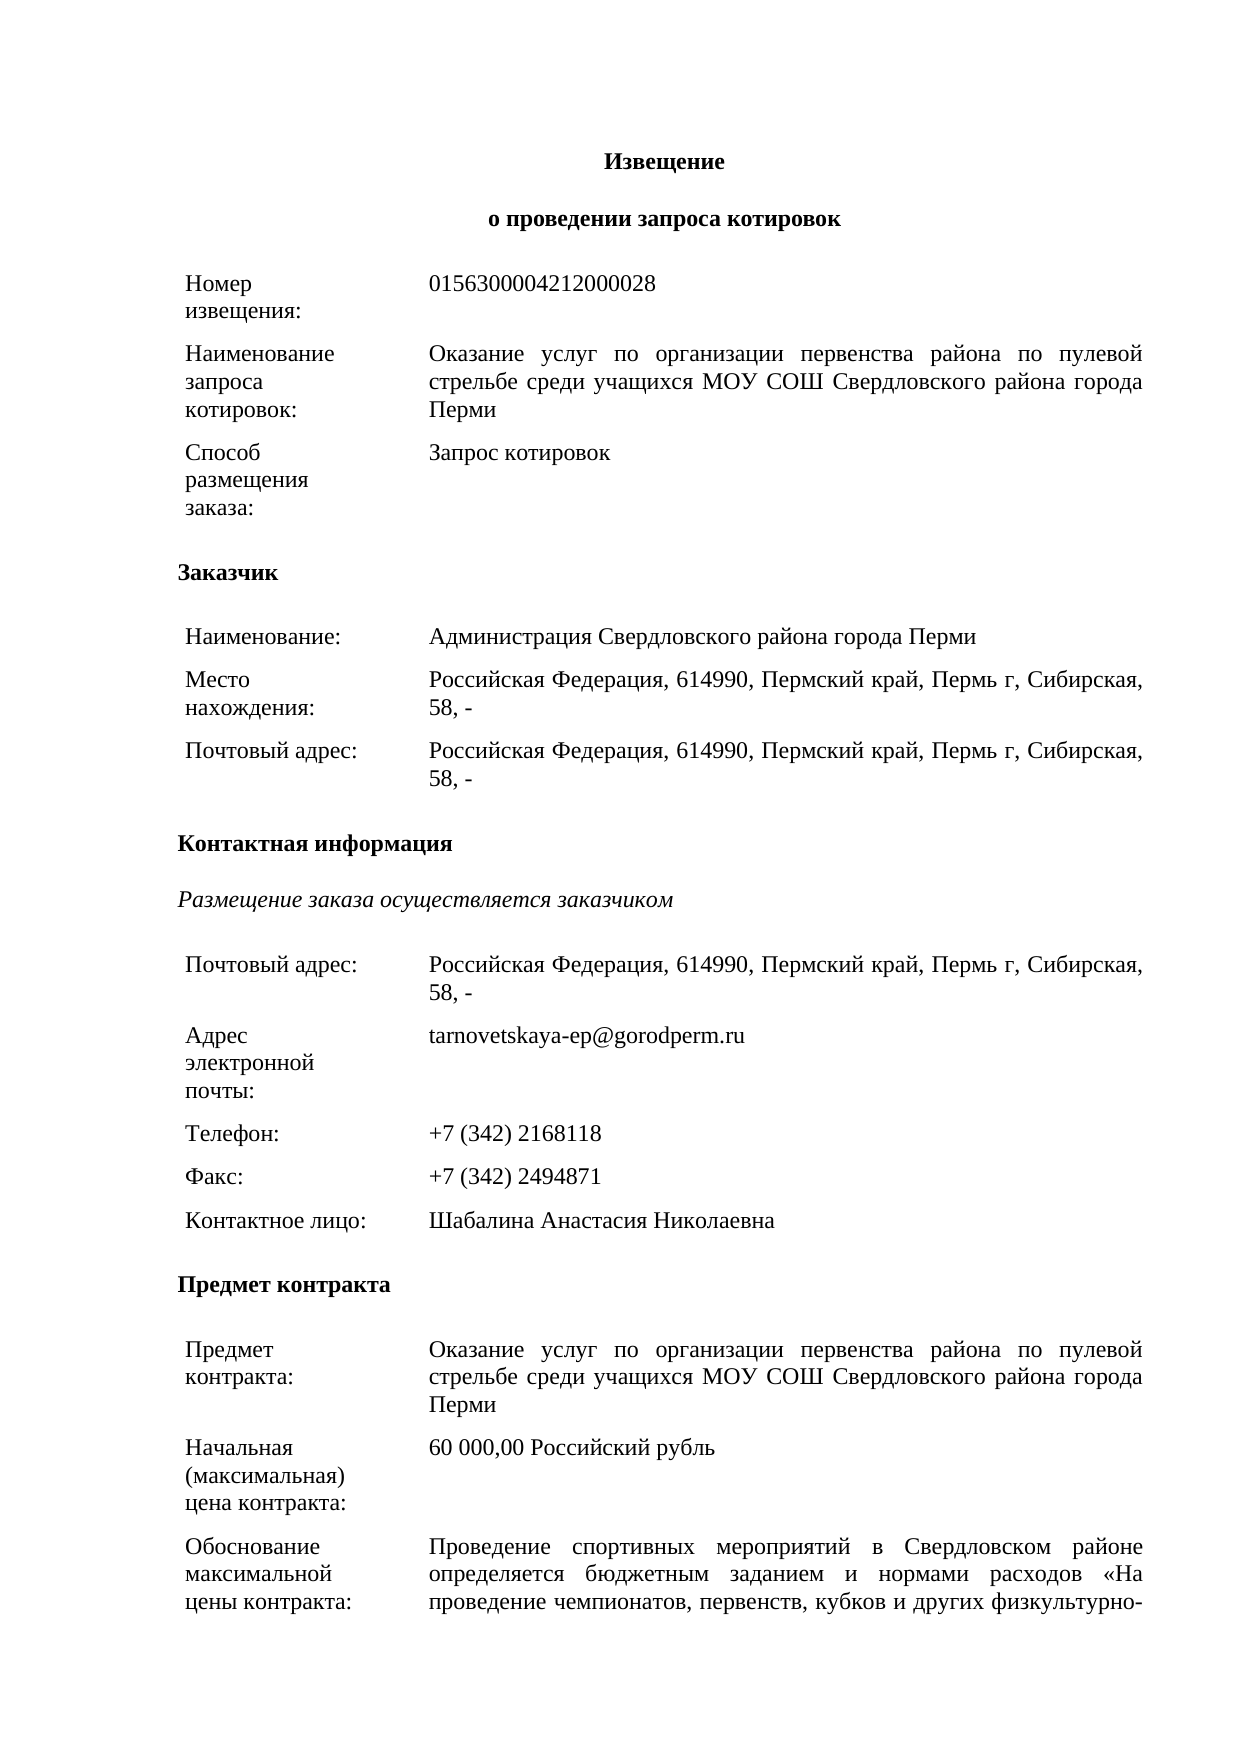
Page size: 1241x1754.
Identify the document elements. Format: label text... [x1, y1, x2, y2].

table_cell Начальная (максимальная) цена контракта: [177, 1425, 421, 1524]
table_header Российская Федерация, 614990, Пермский край, Пермь г, Сибирская, 58, - [421, 942, 1152, 1013]
table_cell Место нахождения: [177, 658, 421, 728]
text Извещение [177, 147, 1152, 175]
table_cell Телефон: [177, 1111, 421, 1154]
table_header Номер извещения: [177, 261, 421, 332]
table_header 0156300004212000028 [421, 261, 1152, 332]
text Заказчик [177, 558, 1152, 585]
table_cell Российская Федерация, 614990, Пермский край, Пермь г, Сибирская, 58, - [421, 729, 1152, 799]
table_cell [421, 1524, 1152, 1622]
table_header Наименование: [177, 615, 421, 658]
table_cell Почтовый адрес: [177, 729, 421, 799]
text Контактная информация [177, 828, 1152, 856]
text Размещение заказа осуществляется заказчиком [177, 885, 1152, 913]
text Предмет контракта [177, 1270, 1152, 1298]
text о проведении запроса котировок [177, 204, 1152, 232]
table_cell Оказание услуг по организации первенства района по пулевой стрельбе среди учащихся МОУ СОШ Свердловского района города Перми [421, 332, 1152, 430]
table_cell Шабалина Анастасия Николаевна [421, 1198, 1152, 1241]
table_cell Способ размещения заказа: [177, 430, 421, 528]
table_cell tarnovetskaya-ep@gorodperm.ru [421, 1013, 1152, 1111]
table_cell Наименование запроса котировок: [177, 332, 421, 430]
table_cell Запрос котировок [421, 430, 1152, 528]
table_cell Адрес электронной почты: [177, 1013, 421, 1111]
table_cell +7 (342) 2494871 [421, 1155, 1152, 1198]
table_cell Контактное лицо: [177, 1198, 421, 1241]
table_header Почтовый адрес: [177, 942, 421, 1013]
table_cell +7 (342) 2168118 [421, 1111, 1152, 1154]
table_cell Российская Федерация, 614990, Пермский край, Пермь г, Сибирская, 58, - [421, 658, 1152, 728]
table_cell 60 000,00 Российский рубль [421, 1425, 1152, 1524]
table_header Предмет контракта: [177, 1327, 421, 1425]
table_header Администрация Свердловского района города Перми [421, 615, 1152, 658]
table_header Оказание услуг по организации первенства района по пулевой стрельбе среди учащихся МОУ СОШ Свердловского района города Перми [421, 1327, 1152, 1425]
table_cell Факс: [177, 1155, 421, 1198]
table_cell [177, 1524, 421, 1622]
